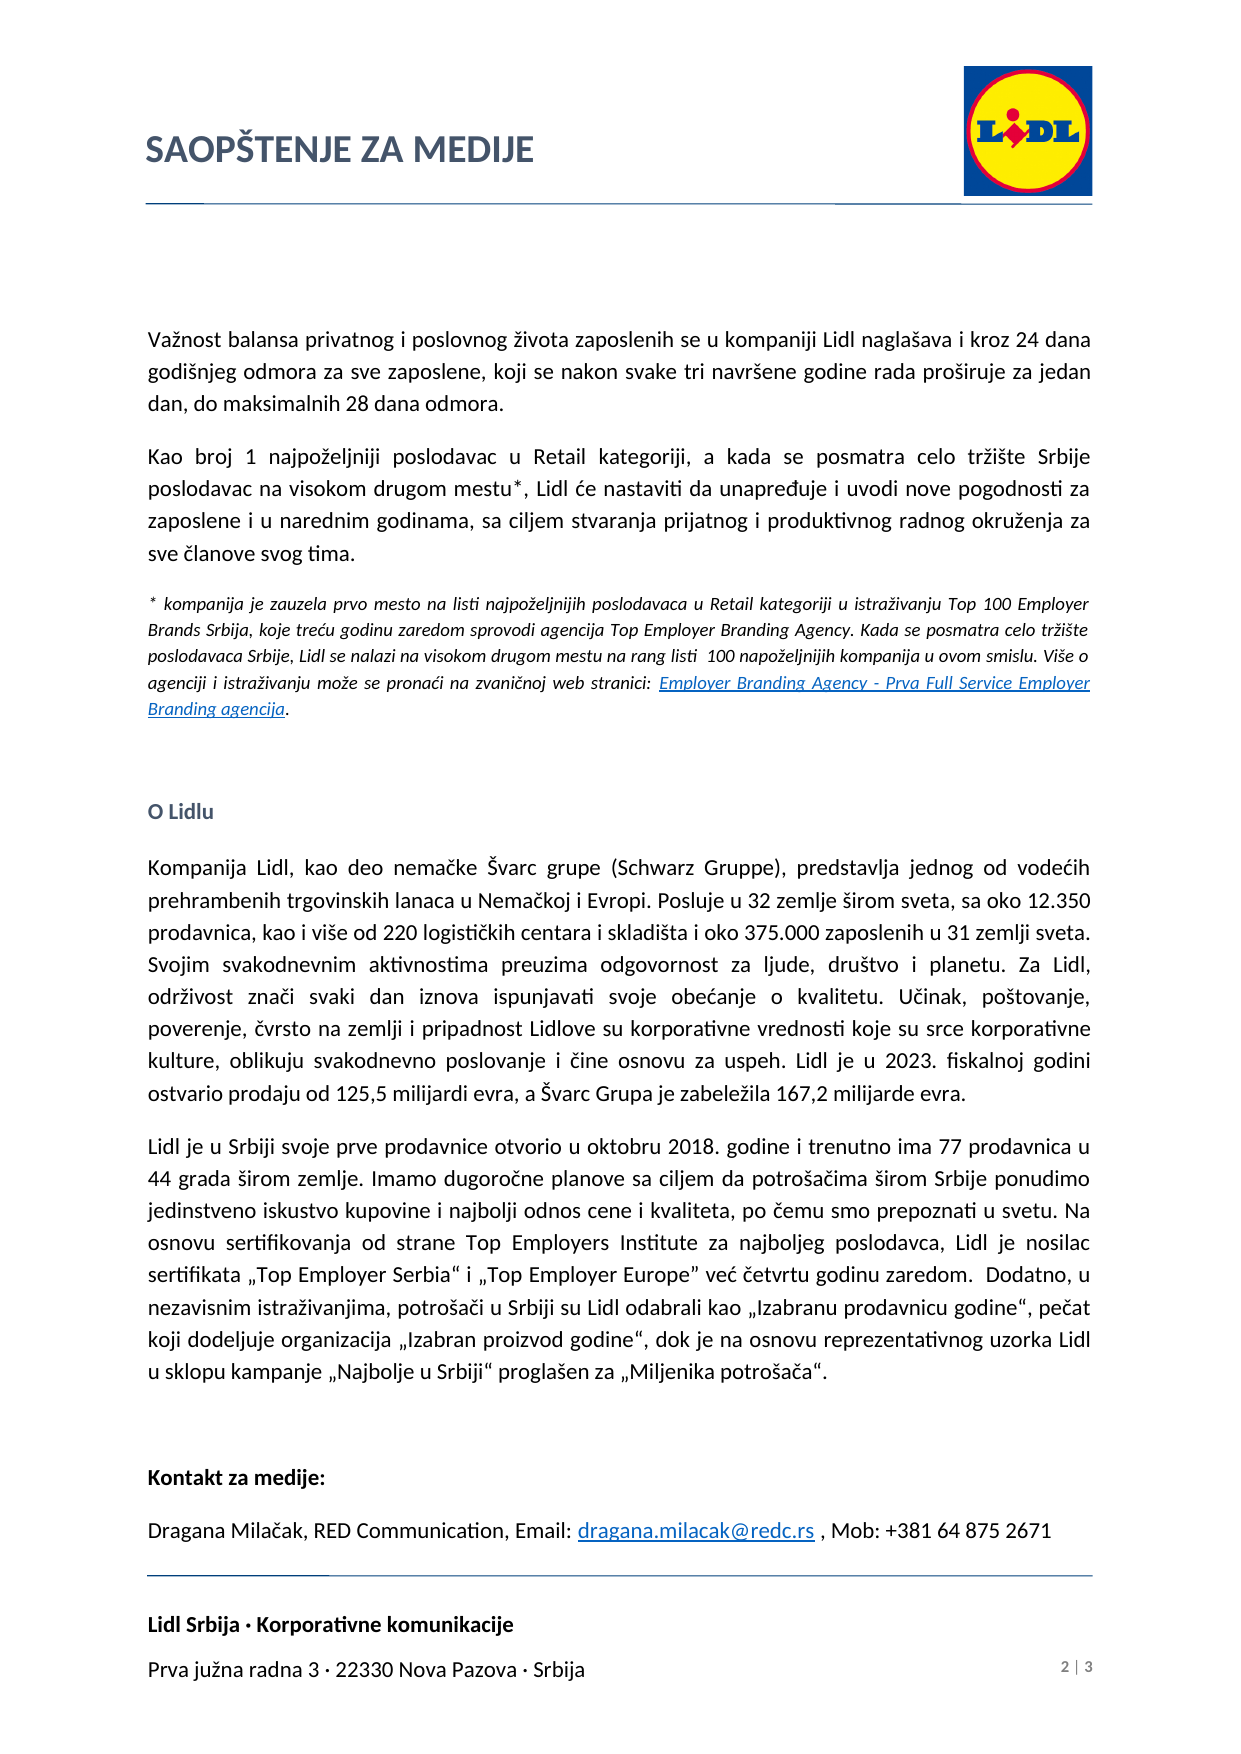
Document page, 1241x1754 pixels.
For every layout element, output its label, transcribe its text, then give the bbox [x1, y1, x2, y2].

text O Lidlu [148, 797, 1092, 826]
text Dragana Milačak, RED Communication, Email: dragana.milacak@redc.rs , Mob: +381 64 875 2671 [148, 1516, 1092, 1544]
text Lidl je u Srbiji svoje prve prodavnice otvorio u oktobru 2018. godine i trenutno ima 77 prodavnica u 44 grada širom zemlje. Imamo dugoročne planove sa ciljem da potrošačima širom Srbije ponudimo jedinstveno iskustvo kupovine i najbolji odnos cene i kvaliteta, po čemu smo prepoznati u svetu. Na osnovu sertifikovanja od strane Top Employers Institute za najboljeg poslodavca, Lidl je nosilac sertifikata „Top Employer Serbia“ i „Top Employer Europe” već četvrtu godinu zaredom. Dodatno, u nezavisnim istraživanjima, potrošači u Srbiji su Lidl odabrali kao „Izabranu prodavnicu godine“, pečat koji dodeljuje organizacija „Izabran proizvod godine“, dok je na osnovu reprezentativnog uzorka Lidl u sklopu kampanje „Najbolje u Srbiji“ proglašen za „Miljenika potrošača“. [148, 1132, 1092, 1385]
text Važnost balansa privatnog i poslovnog života zaposlenih se u kompaniji Lidl naglašava i kroz 24 dana godišnjeg odmora za sve zaposlene, koji se nakon svake tri navršene godine rada proširuje za jedan dan, do maksimalnih 28 dana odmora. [148, 325, 1092, 417]
text Kao broj 1 najpoželjniji poslodavac u Retail kategoriji, a kada se posmatra celo tržište Srbije poslodavac na visokom drugom mestu*, Lidl će nastaviti da unapređuje i uvodi nove pogodnosti za zaposlene i u narednim godinama, sa ciljem stvaranja prijatnog i produktivnog radnog okruženja za sve članove svog tima. [148, 442, 1092, 567]
text Kompanija Lidl, kao deo nemačke Švarc grupe (Schwarz Gruppe), predstavlja jednog od vodećih prehrambenih trgovinskih lanaca u Nemačkoj i Evropi. Posluje u 32 zemlje širom sveta, sa oko 12.350 prodavnica, kao i više od 220 logističkih centara i skladišta i oko 375.000 zaposlenih u 31 zemlji sveta. Svojim svakodnevnim aktivnostima preuzima odgovornost za ljude, društvo i planetu. Za Lidl, održivost znači svaki dan iznova ispunjavati svoje obećanje o kvalitetu. Učinak, poštovanje, poverenje, čvrsto na zemlji i pripadnost Lidlove su korporativne vrednosti koje su srce korporativne kulture, oblikuju svakodnevno poslovanje i čine osnovu za uspeh. Lidl je u 2023. fiskalnoj godini ostvario prodaju od 125,5 milijardi evra, a Švarc Grupa je zabeležila 167,2 milijarde evra. [148, 853, 1092, 1107]
text * kompanija je zauzela prvo mesto na listi najpoželjnijih poslodavaca u Retail kategoriji u istraživanju Top 100 Employer Brands Srbija, koje treću godinu zaredom sprovodi agencija Top Employer Branding Agency. Kada se posmatra celo tržište poslodavaca Srbije, Lidl se nalazi na visokom drugom mestu na rang listi 100 napoželjnijih kompanija u ovom smislu. Više o agenciji i istraživanju može se pronaći na zvaničnoj web stranici: Employer Branding Agency - Prva Full Service Employer Branding agencija. [148, 592, 1092, 720]
picture [963, 66, 1093, 196]
text Kontakt za medije: [148, 1463, 1092, 1491]
